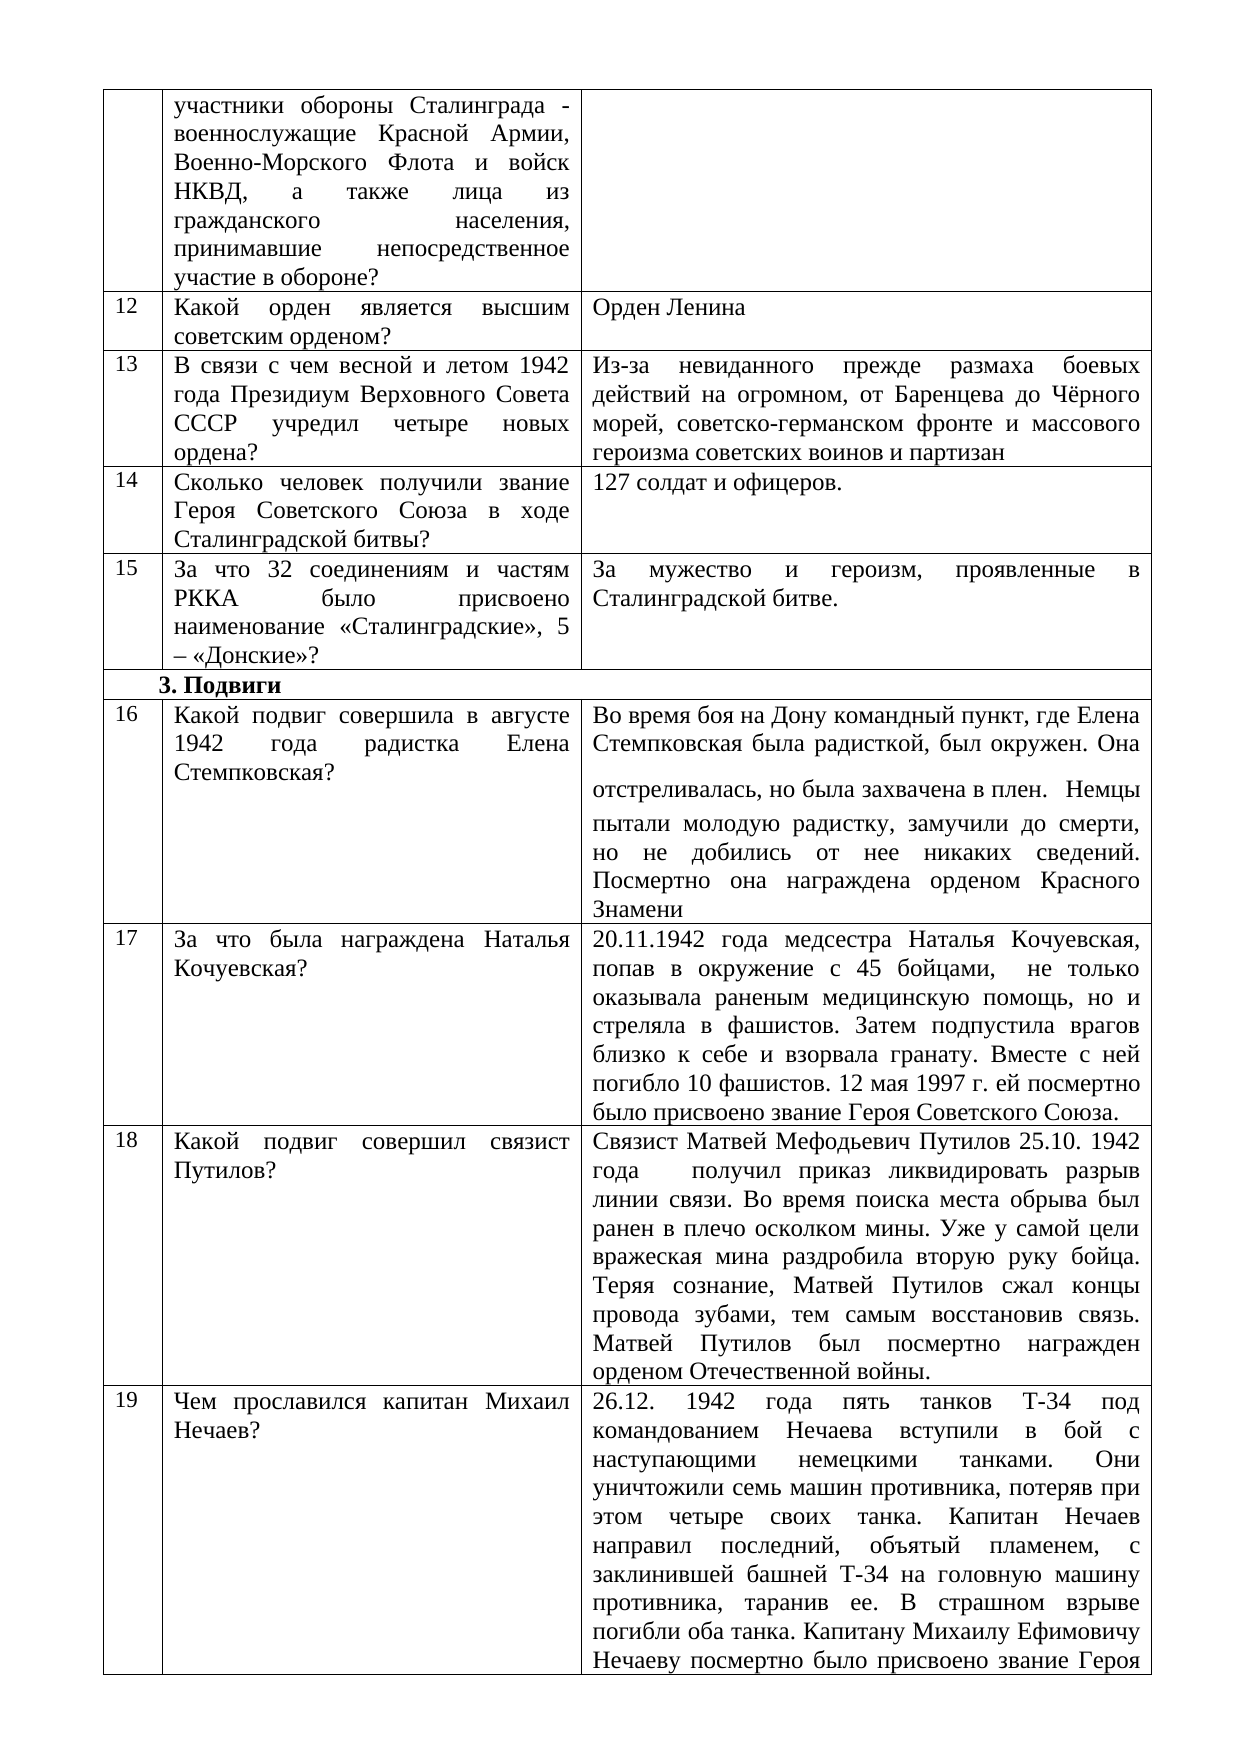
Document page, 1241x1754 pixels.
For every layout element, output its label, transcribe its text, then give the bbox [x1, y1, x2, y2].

table_cell Во время боя на Дону командный пункт, где Елена Стемпковская была радисткой, был окружен. Она отстреливалась, но была захвачена в плен. Немцы пытали молодую радистку, замучили до смерти, но не добились от нее никаких сведений. Посмертно она награждена орденом Красного Знамени [582, 700, 1151, 923]
table_cell Сколько человек получили звание Героя Советского Союза в ходе Сталинградской битвы? [163, 467, 581, 553]
table_cell 11 [104, 90, 162, 291]
table_cell Орден Ленина [582, 292, 1151, 349]
table_cell 19 [104, 1386, 162, 1674]
table_cell В связи с чем весной и летом 1942 года Президиум Верховного Совета СССР учредил четыре новых ордена? [163, 351, 581, 466]
table_cell Какой орден является высшим советским орденом? [163, 292, 581, 349]
table_cell За что была награждена Наталья Кочуевская? [163, 924, 581, 1125]
table_cell 17 [104, 924, 162, 1125]
table_cell Связист Матвей Мефодьевич Путилов 25.10. 1942 года получил приказ ликвидировать разрыв линии связи. Во время поиска места обрыва был ранен в плечо осколком мины. Уже у самой цели вражеская мина раздробила вторую руку бойца. Теряя сознание, Матвей Путилов сжал концы провода зубами, тем самым восстановив связь. Матвей Путилов был посмертно награжден орденом Отечественной войны. [582, 1126, 1151, 1385]
table_cell 14 [104, 467, 162, 553]
table_cell Из-за невиданного прежде размаха боевых действий на огромном, от Баренцева до Чёрного морей, советско-германском фронте и массового героизма советских воинов и партизан [582, 351, 1151, 466]
table_cell 20.11.1942 года медсестра Наталья Кочуевская, попав в окружение с 45 бойцами, не только оказывала раненым медицинскую помощь, но и стреляла в фашистов. Затем подпустила врагов близко к себе и взорвала гранату. Вместе с ней погибло 10 фашистов. 12 мая 1997 г. ей посмертно было присвоено звание Героя Советского Союза. [582, 924, 1151, 1125]
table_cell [163, 90, 581, 291]
table_cell 3. Подвиги [104, 670, 1151, 699]
table_cell 18 [104, 1126, 162, 1385]
table_cell 12 [104, 292, 162, 349]
table_cell Какой подвиг совершил связист Путилов? [163, 1126, 581, 1385]
table_cell 15 [104, 554, 162, 669]
table_cell За мужество и героизм, проявленные в Сталинградской битве. [582, 554, 1151, 669]
table_cell За что 32 соединениям и частям РККА было присвоено наименование «Сталинградские», 5 – «Донские»? [163, 554, 581, 669]
table_cell 13 [104, 351, 162, 466]
table_cell 16 [104, 700, 162, 923]
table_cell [582, 1386, 1151, 1674]
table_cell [163, 1386, 581, 1674]
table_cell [582, 90, 1151, 291]
table_cell 127 солдат и офицеров. [582, 467, 1151, 553]
table_cell Какой подвиг совершила в августе 1942 года радистка Елена Стемпковская? [163, 700, 581, 923]
